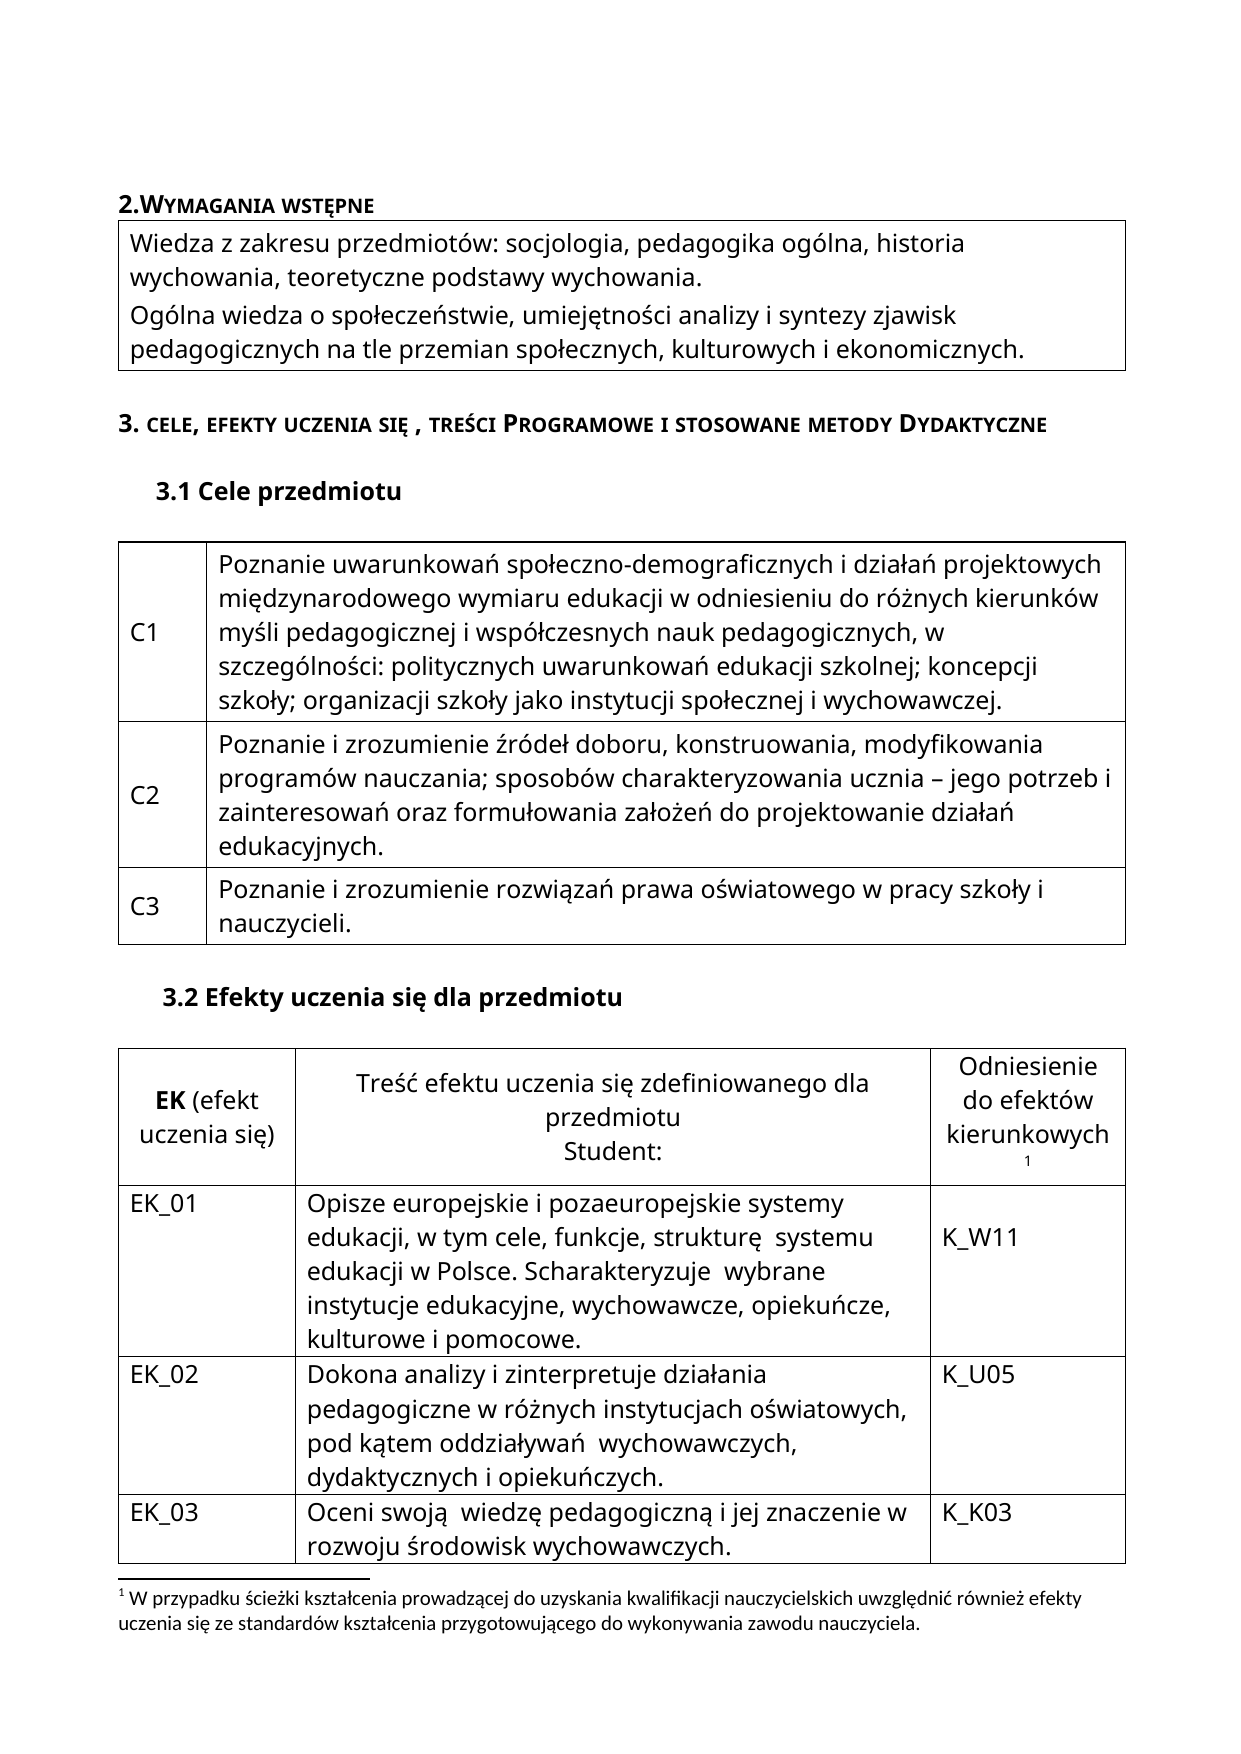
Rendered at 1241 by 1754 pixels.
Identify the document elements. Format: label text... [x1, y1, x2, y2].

table_header C1 [119, 543, 206, 721]
text 2.Wymagania wstępne [118, 186, 1122, 220]
table_cell Opisze europejskie i pozaeuropejskie systemy edukacji, w tym cele, funkcje, strukturę systemu edukacji w Polsce. Scharakteryzuje wybrane instytucje edukacyjne, wychowawcze, opiekuńcze, kulturowe i pomocowe. [296, 1186, 930, 1356]
text 3.1 Cele przedmiotu [156, 473, 1122, 507]
table_header Poznanie uwarunkowań społeczno-demograficznych i działań projektowych międzynarodowego wymiaru edukacji w odniesieniu do różnych kierunków myśli pedagogicznej i współczesnych nauk pedagogicznych, w szczególności: politycznych uwarunkowań edukacji szkolnej; koncepcji szkoły; organizacji szkoły jako instytucji społecznej i wychowawczej. [207, 543, 1125, 721]
table_cell K_W11 [931, 1186, 1125, 1356]
table_cell EK_01 [119, 1186, 295, 1356]
table_header EK (efekt uczenia się) [119, 1049, 295, 1185]
table_cell C2 [119, 722, 206, 867]
table_cell Dokona analizy i zinterpretuje działania pedagogiczne w różnych instytucjach oświatowych, pod kątem oddziaływań wychowawczych, dydaktycznych i opiekuńczych. [296, 1357, 930, 1493]
table_cell K_U05 [931, 1357, 1125, 1493]
table_header Treść efektu uczenia się zdefiniowanego dla przedmiotu Student: [296, 1049, 930, 1185]
table_cell C3 [119, 868, 206, 944]
text 3. cele, efekty uczenia się , treści Programowe i stosowane metody Dydaktyczne [118, 405, 1122, 439]
table_cell Poznanie i zrozumienie rozwiązań prawa oświatowego w pracy szkoły i nauczycieli. [207, 868, 1125, 944]
text 3.2 Efekty uczenia się dla przedmiotu [162, 979, 1122, 1013]
table_cell K_K03 [931, 1495, 1125, 1563]
table_header Wiedza z zakresu przedmiotów: socjologia, pedagogika ogólna, historia wychowania, teoretyczne podstawy wychowania. Ogólna wiedza o społeczeństwie, umiejętności analizy i syntezy zjawisk pedagogicznych na tle przemian społecznych, kulturowych i ekonomicznych. [119, 221, 1125, 370]
table_cell Oceni swoją wiedzę pedagogiczną i jej znaczenie w rozwoju środowisk wychowawczych. [296, 1495, 930, 1563]
table_cell EK_03 [119, 1495, 295, 1563]
table_cell EK_02 [119, 1357, 295, 1493]
table_cell Poznanie i zrozumienie źródeł doboru, konstruowania, modyfikowania programów nauczania; sposobów charakteryzowania ucznia – jego potrzeb i zainteresowań oraz formułowania założeń do projektowanie działań edukacyjnych. [207, 722, 1125, 867]
table_header Odniesienie do efektów kierunkowych [931, 1049, 1125, 1185]
